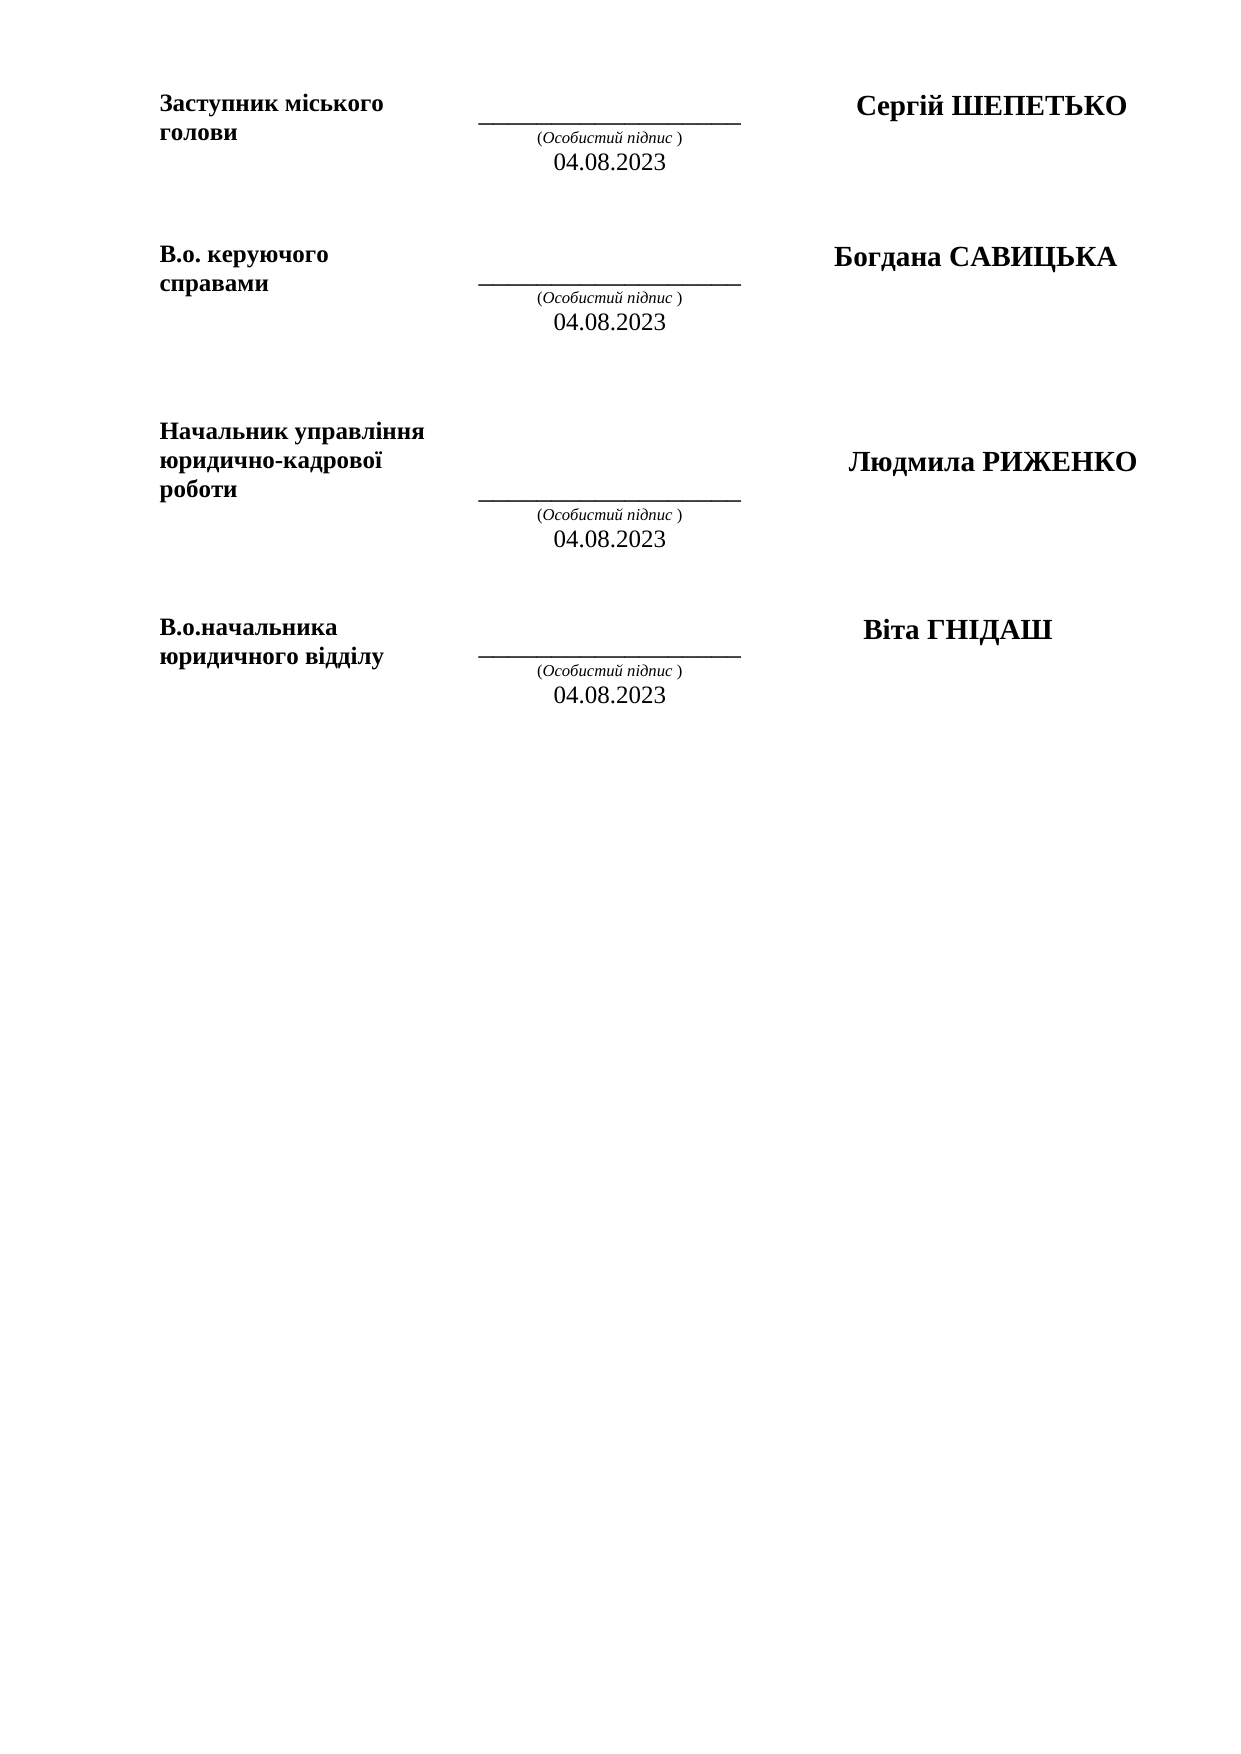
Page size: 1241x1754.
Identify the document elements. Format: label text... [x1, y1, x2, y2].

table_header __________________ (Особистий підпис ) 04.08.2023 [447, 89, 772, 239]
table_header Людмила РИЖЕНКО [772, 416, 1151, 612]
table_header Сергій ШЕПЕТЬКО [772, 89, 1151, 239]
table_cell __________________ (Особистий підпис ) 04.08.2023 [447, 239, 772, 390]
table_cell В.о.начальника юридичного відділу [148, 612, 447, 763]
table_cell Віта ГНІДАШ [772, 612, 1151, 763]
table_header __________________ (Особистий підпис ) 04.08.2023 [447, 416, 772, 612]
table_cell Богдана САВИЦЬКА [772, 239, 1151, 390]
table_cell __________________ (Особистий підпис ) 04.08.2023 [447, 612, 772, 763]
table_header Заступник міського голови [148, 89, 447, 239]
table_cell В.о. керуючого справами [148, 239, 447, 390]
table_header Начальник управління юридично-кадрової роботи [148, 416, 447, 612]
